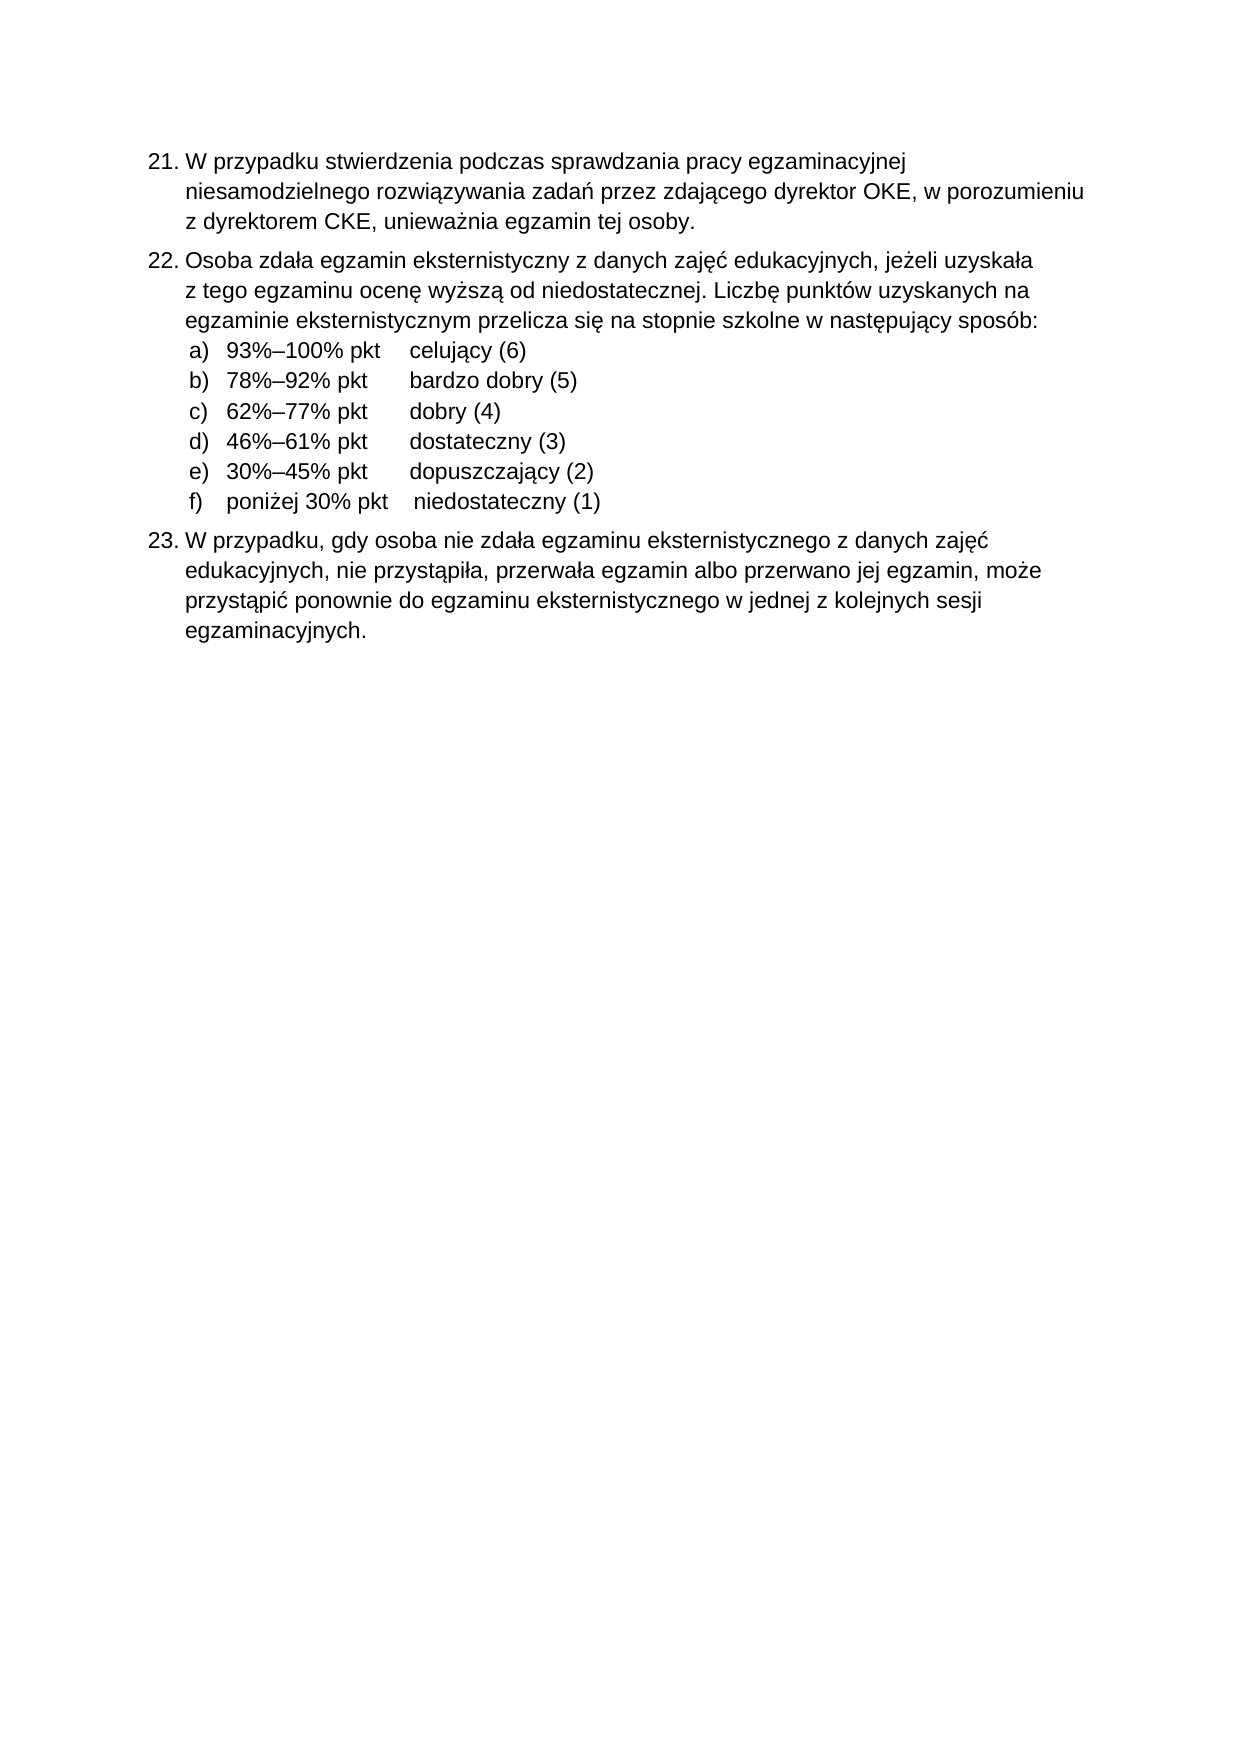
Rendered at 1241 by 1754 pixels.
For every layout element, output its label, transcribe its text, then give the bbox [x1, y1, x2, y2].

list W przypadku, gdy osoba nie zdała egzaminu eksternistycznego z danych zajęć edukacyjnych, nie przystąpiła, przerwała egzamin albo przerwano jej egzamin, może przystąpić ponownie do egzaminu eksternistycznego w jednej z kolejnych sesji egzaminacyjnych. [148, 527, 1093, 644]
list 30%‒45% pkt dopuszczający (2) [189, 458, 1093, 484]
list 46%‒61% pkt dostateczny (3) [189, 428, 1093, 454]
list 93%‒100% pkt celujący (6) [189, 337, 1093, 363]
list W przypadku stwierdzenia podczas sprawdzania pracy egzaminacyjnej niesamodzielnego rozwiązywania zadań przez zdającego dyrektor OKE, w porozumieniu z dyrektorem CKE, unieważnia egzamin tej osoby. [148, 148, 1093, 234]
list 62%‒77% pkt dobry (4) [189, 398, 1093, 424]
list 78%‒92% pkt bardzo dobry (5) [189, 367, 1093, 394]
list poniżej 30% pkt niedostateczny (1) [189, 488, 1093, 514]
list Osoba zdała egzamin eksternistyczny z danych zajęć edukacyjnych, jeżeli uzyskała z tego egzaminu ocenę wyższą od niedostatecznej. Liczbę punktów uzyskanych na egzaminie eksternistycznym przelicza się na stopnie szkolne w następujący sposób: [148, 247, 1093, 333]
